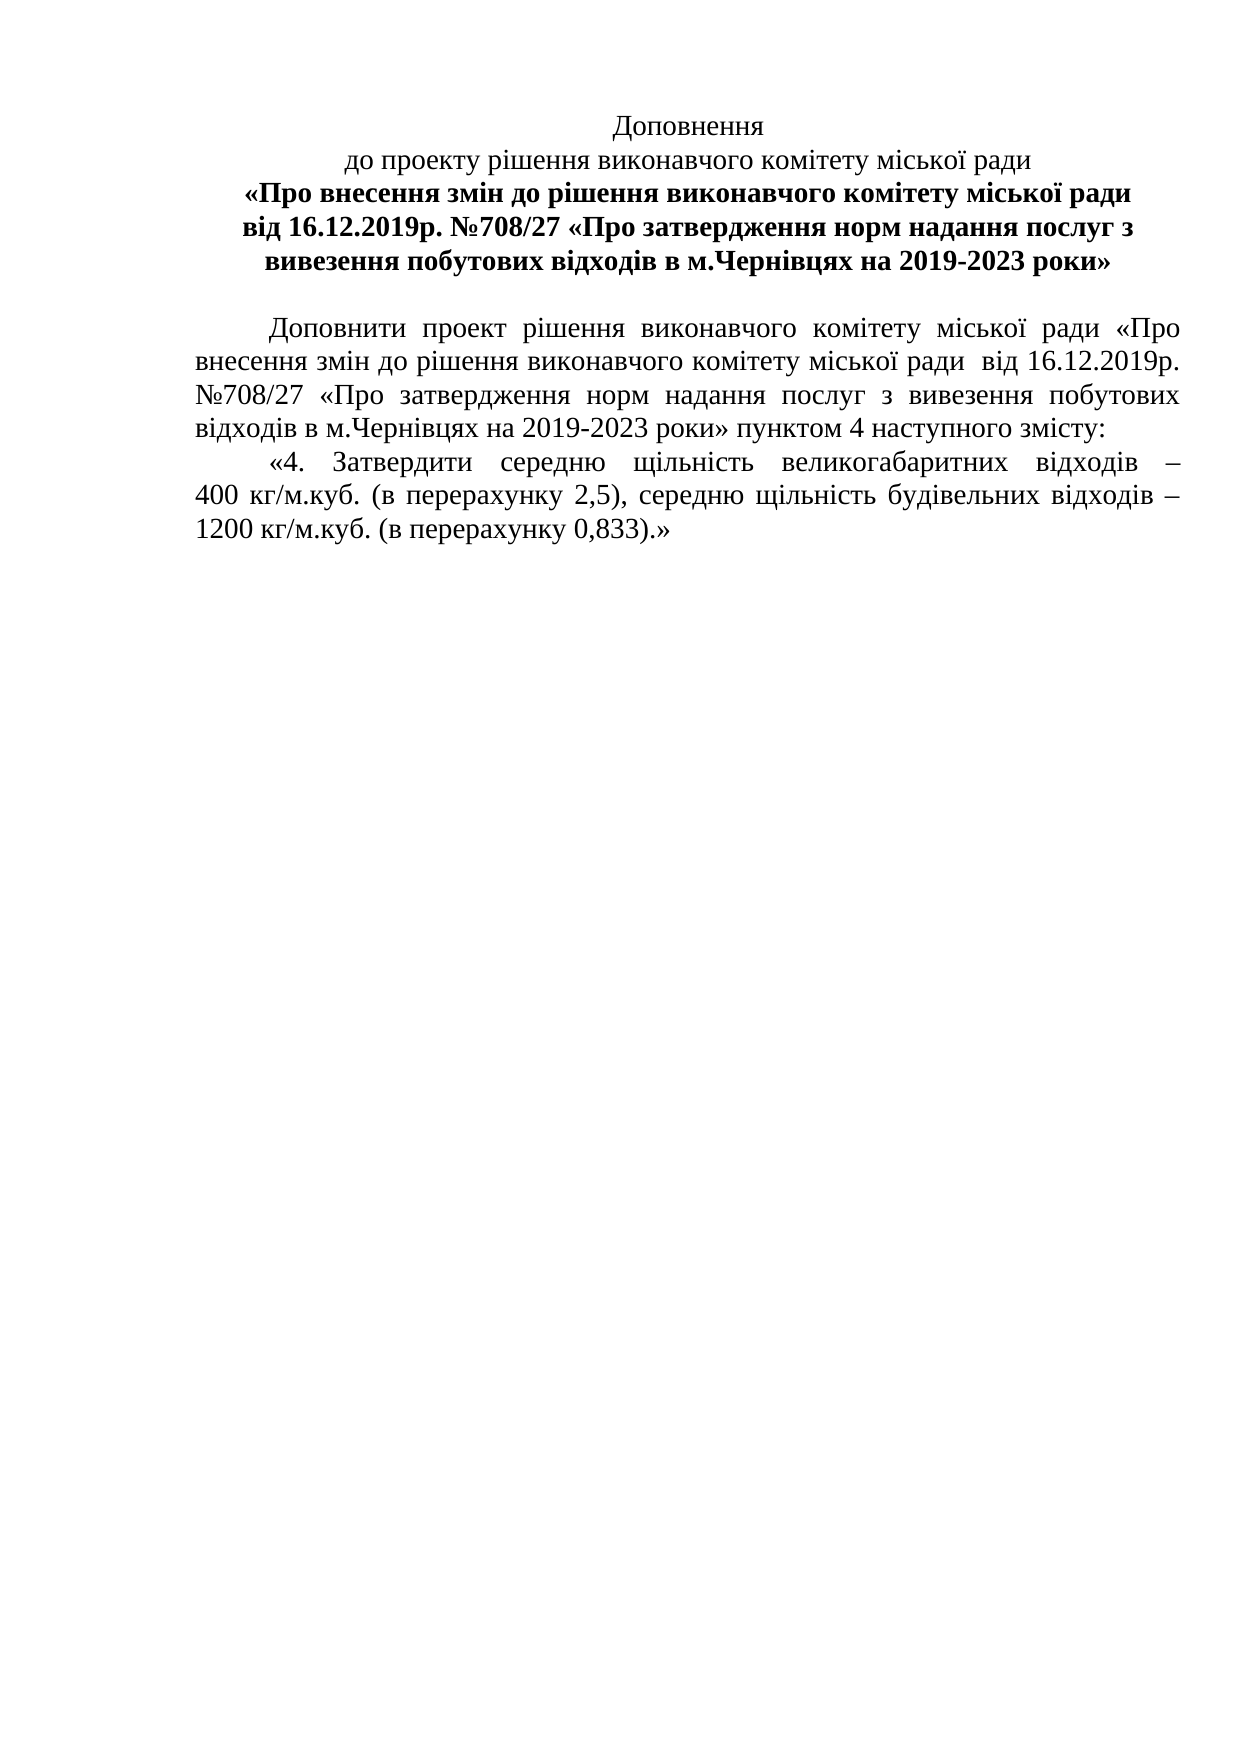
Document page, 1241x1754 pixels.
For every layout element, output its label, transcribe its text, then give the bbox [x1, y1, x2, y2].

text Доповнити проект рішення виконавчого комітету міської ради «Про внесення змін до рішення виконавчого комітету міської ради від 16.12.2019р. №708/27 «Про затвердження норм надання послуг з вивезення побутових відходів в м.Чернівцях на 2019-2023 роки» пунктом 4 наступного змісту: [195, 310, 1181, 444]
text Доповнення [195, 108, 1181, 142]
text «Про внесення змін до рішення виконавчого комітету міської ради від 16.12.2019р. №708/27 «Про затвердження норм надання послуг з вивезення побутових відходів в м.Чернівцях на 2019-2023 роки» [195, 176, 1181, 276]
text до проекту рішення виконавчого комітету міської ради [195, 142, 1181, 176]
text «4. Затвердити середню щільність великогабаритних відходів – 400 кг/м.куб. (в перерахунку 2,5), середню щільність будівельних відходів – 1200 кг/м.куб. (в перерахунку 0,833).» [195, 444, 1181, 544]
